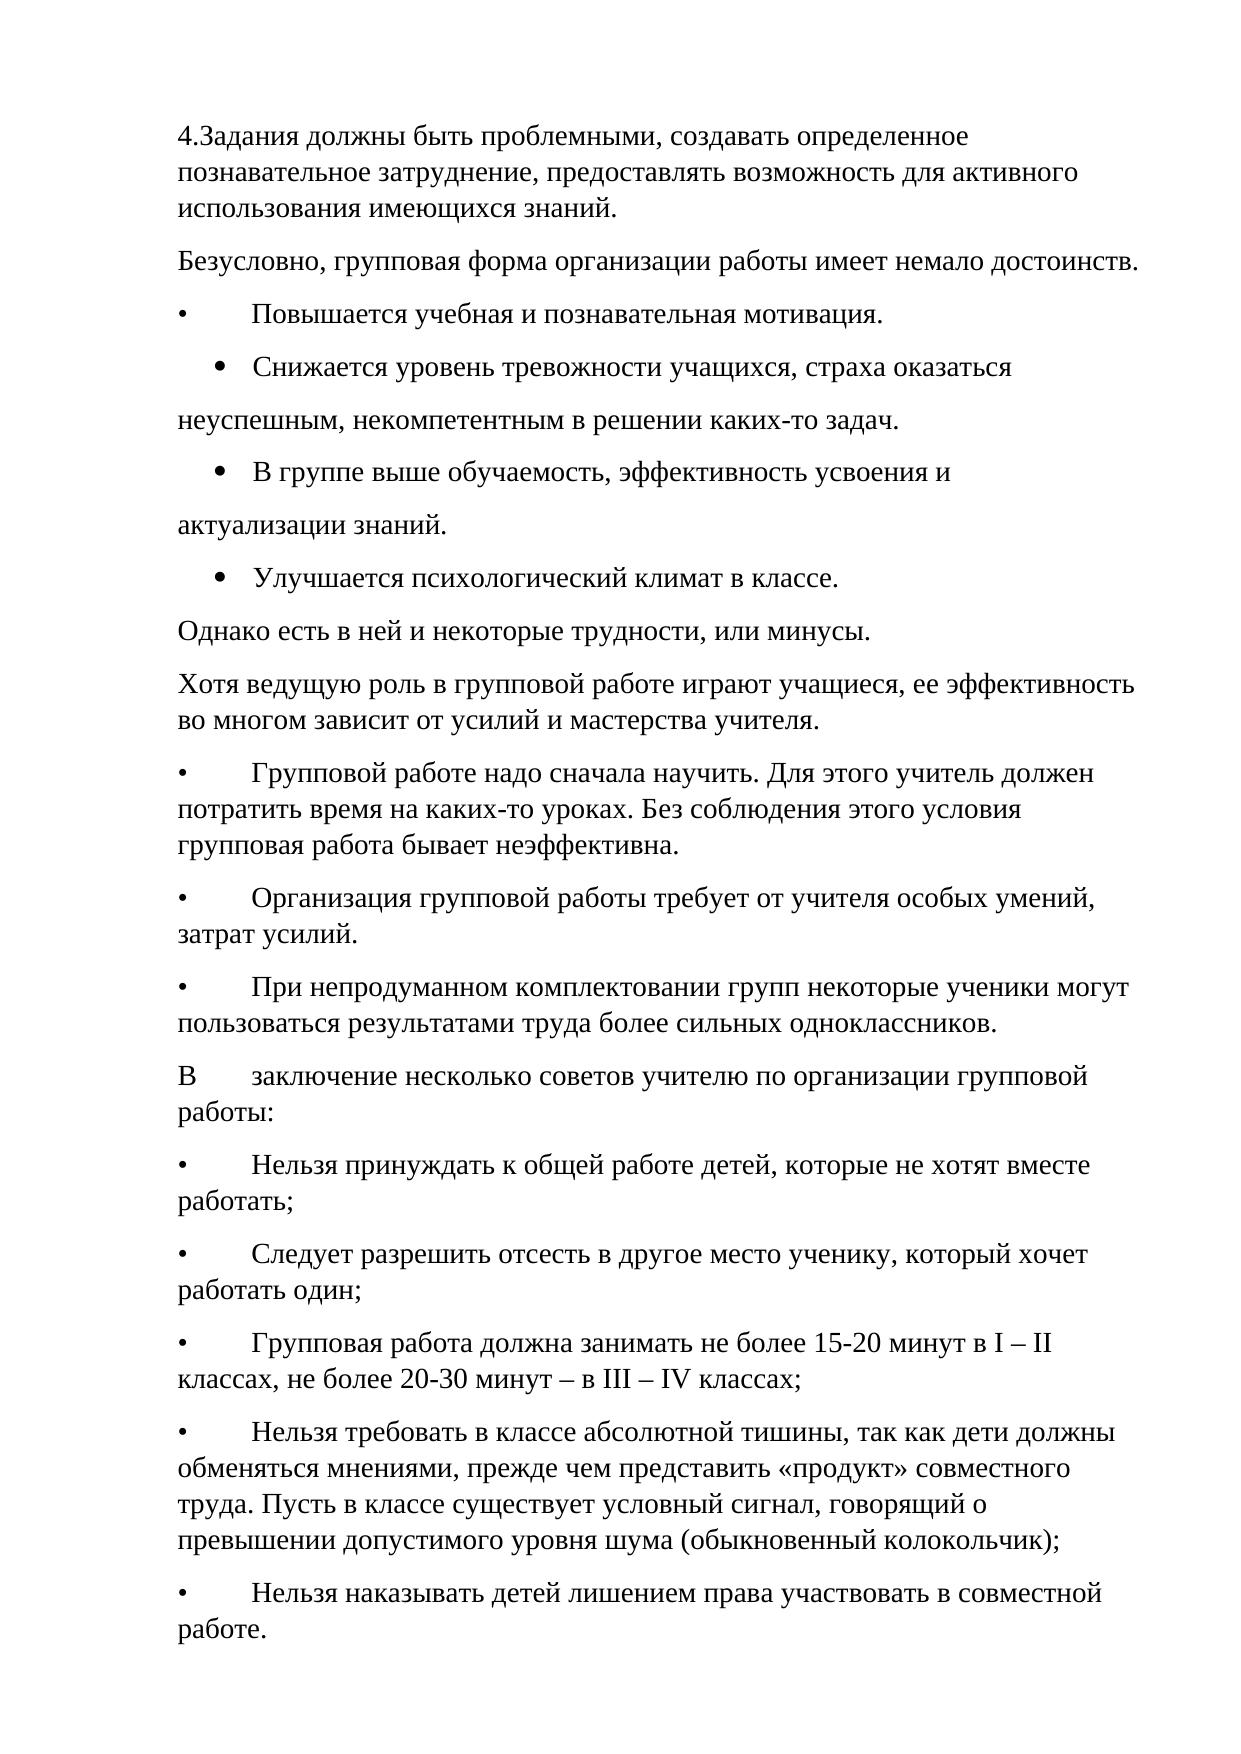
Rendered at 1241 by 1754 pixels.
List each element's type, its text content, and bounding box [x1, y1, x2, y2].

text Хотя ведущую роль в групповой работе играют учащиеся, ее эффективность во многом зависит от усилий и мастерства учителя. [177, 666, 1152, 736]
text В заключение несколько советов учителю по организации групповой работы: [177, 1058, 1152, 1128]
text • Групповой работе надо сначала научить. Для этого учитель должен потратить время на каких-то уроках. Без соблюдения этого условия групповая работа бывает неэффективна. [177, 755, 1152, 861]
text 4.Задания должны быть проблемными, создавать определенное познавательное затруднение, предоставлять возможность для активного использования имеющихся знаний. [177, 118, 1152, 224]
list Снижается уровень тревожности учащихся, страха оказаться [215, 349, 1152, 382]
list В группе выше обучаемость, эффективность усвоения и [215, 454, 1152, 488]
text • Нельзя принуждать к общей работе детей, которые не хотят вместе работать; [177, 1147, 1152, 1217]
text • При непродуманном комплектовании групп некоторые ученики могут пользоваться результатами труда более сильных одноклассников. [177, 969, 1152, 1039]
text • Нельзя требовать в классе абсолютной тишины, так как дети должны обменяться мнениями, прежде чем представить «продукт» совместного труда. Пусть в классе существует условный сигнал, говорящий о превышении допустимого уровня шума (обыкновенный колокольчик); [177, 1414, 1152, 1556]
text • Повышается учебная и познавательная мотивация. [177, 296, 1152, 329]
list Улучшается психологический климат в классе. [215, 560, 1152, 594]
text • Организация групповой работы требует от учителя особых умений, затрат усилий. [177, 880, 1152, 950]
text • Групповая работа должна занимать не более 15-20 минут в I – II классах, не более 20-30 минут – в III – IV классах; [177, 1325, 1152, 1394]
text • Следует разрешить отсесть в другое место ученику, который хочет работать один; [177, 1236, 1152, 1306]
text Однако есть в ней и некоторые трудности, или минусы. [177, 613, 1152, 647]
text неуспешным, некомпетентным в решении каких-то задач. [177, 402, 1152, 435]
text Безусловно, групповая форма организации работы имеет немало достоинств. [177, 243, 1152, 277]
text актуализации знаний. [177, 507, 1152, 541]
text • Нельзя наказывать детей лишением права участвовать в совместной работе. [177, 1575, 1152, 1645]
